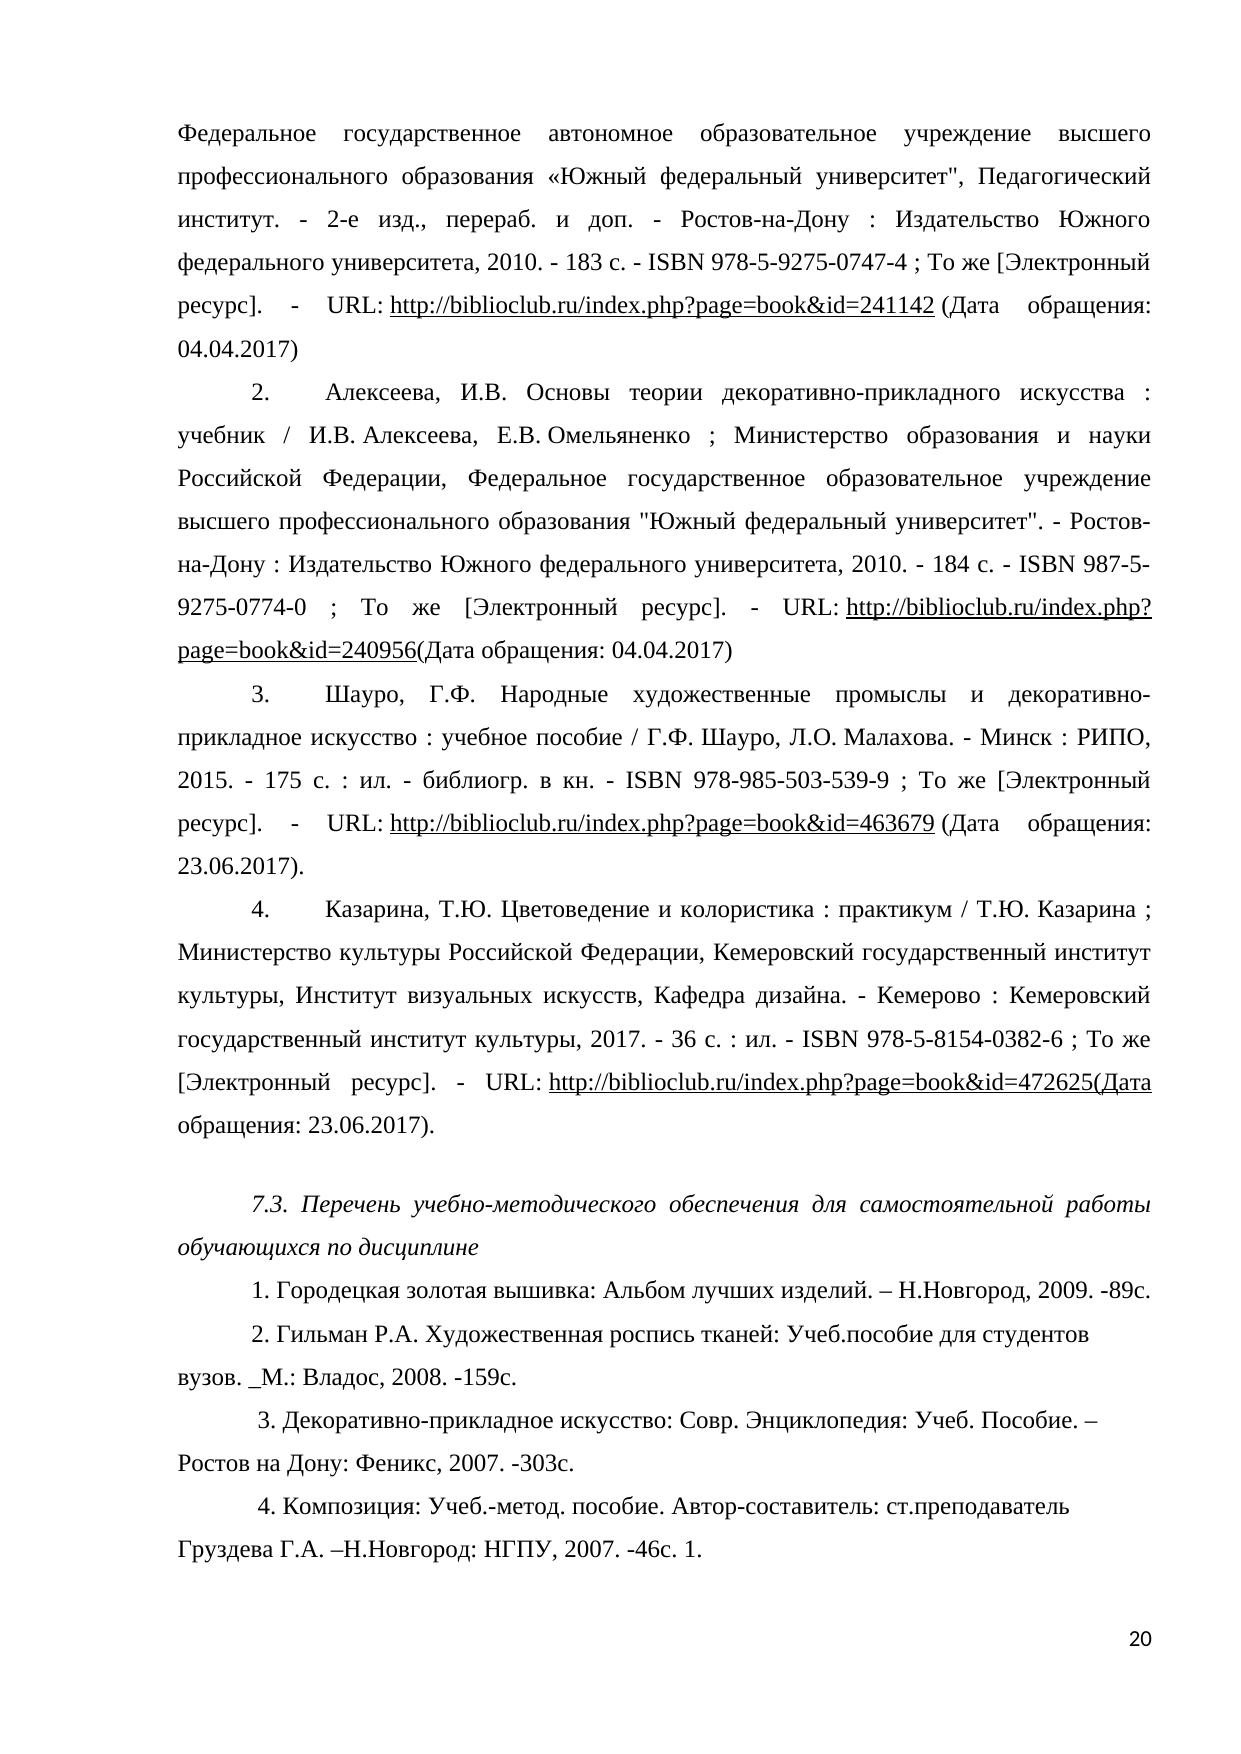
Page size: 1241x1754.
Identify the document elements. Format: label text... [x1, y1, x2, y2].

text 2. Гильман Р.А. Художественная роспись тканей: Учеб.пособие для студентов вузов. _М.: Владос, 2008. -159с. [177, 1319, 1152, 1391]
text 3. Декоративно-прикладное искусство: Совр. Энциклопедия: Учеб. Пособие. – Ростов на Дону: Феникс, 2007. -303с. [177, 1405, 1152, 1477]
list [177, 118, 1152, 362]
text 4. Композиция: Учеб.-метод. пособие. Автор-составитель: ст.преподаватель Груздева Г.А. –Н.Новгород: НГПУ, 2007. -46с. 1. [177, 1491, 1152, 1563]
text 7.3. Перечень учебно-методического обеспечения для самостоятельной работы обучающихся по дисциплине [177, 1189, 1152, 1261]
list Шауро, Г.Ф. Народные художественные промыслы и декоративно-прикладное искусство : учебное пособие / Г.Ф. Шауро, Л.О. Малахова. - Минск : РИПО, 2015. - 175 с. : ил. - библиогр. в кн. - ISBN 978-985-503-539-9 ; То же [Электронный ресурс]. - URL: http://biblioclub.ru/index.php?page=book&id=463679 (Дата обращения: 23.06.2017). [177, 679, 1152, 880]
list Казарина, Т.Ю. Цветоведение и колористика : практикум / Т.Ю. Казарина ; Министерство культуры Российской Федерации, Кемеровский государственный институт культуры, Институт визуальных искусств, Кафедра дизайна. - Кемерово : Кемеровский государственный институт культуры, 2017. - 36 с. : ил. - ISBN 978-5-8154-0382-6 ; То же [Электронный ресурс]. - URL: http://biblioclub.ru/index.php?page=book&id=472625(Дата обращения: 23.06.2017). [177, 894, 1152, 1139]
text 1. Городецкая золотая вышивка: Альбом лучших изделий. – Н.Новгород, 2009. -89с. [177, 1276, 1152, 1304]
